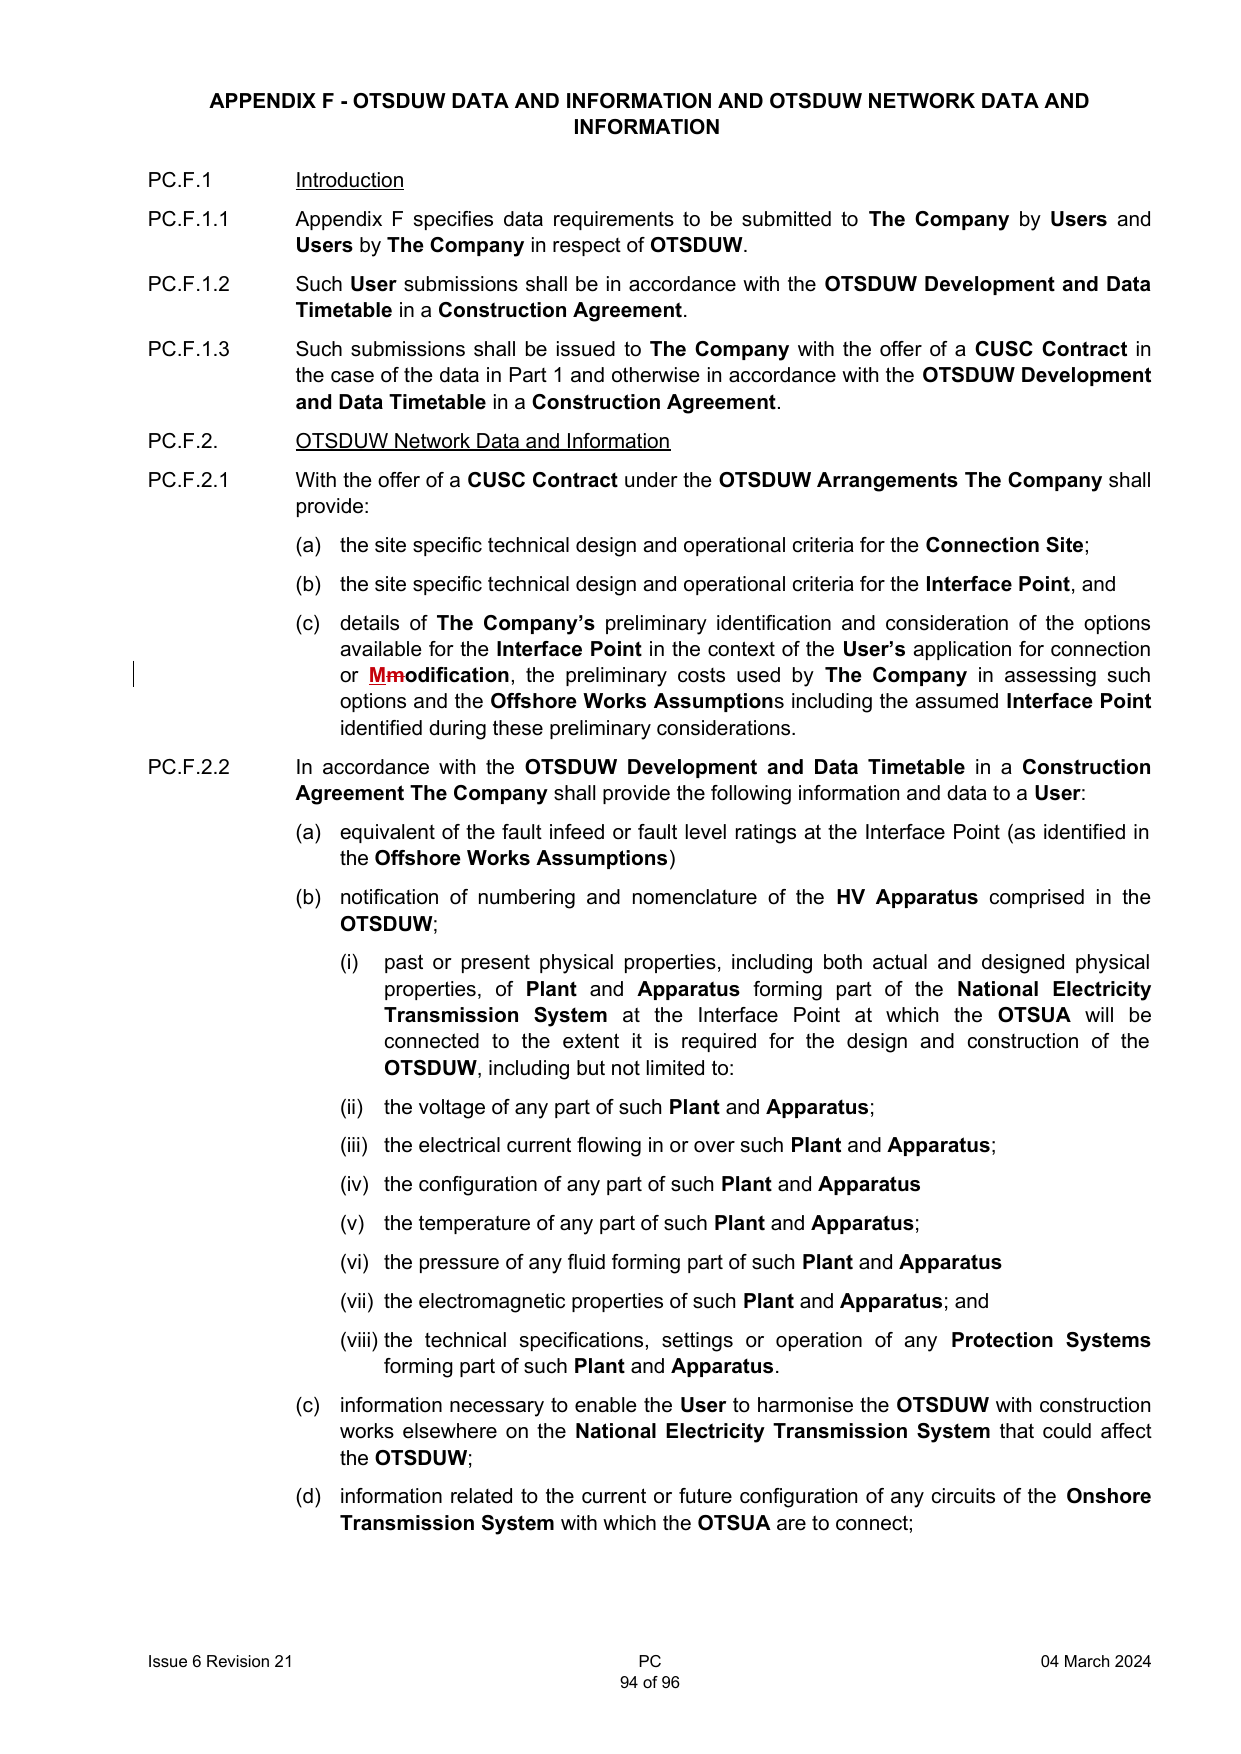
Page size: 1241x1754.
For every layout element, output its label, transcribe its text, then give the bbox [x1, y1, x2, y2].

text PC.F.2.2 In accordance with the OTSDUW Development and Data Timetable in a Construction Agreement The Company shall provide the following information and data to a User: [148, 754, 1152, 805]
text (c) details of The Company’s preliminary identification and consideration of the options available for the Interface Point in the context of the User’s application for connection or odification, the preliminary costs used by The Company in assessing such options and the Offshore Works Assumptions including the assumed Interface Point identified during these preliminary considerations. [295, 610, 1152, 740]
text (v) the temperature of any part of such Plant and Apparatus; [340, 1211, 1152, 1235]
text PC.F.2.1 With the offer of a CUSC Contract under the OTSDUW Arrangements The Company shall provide: [148, 467, 1152, 518]
text (iv) the configuration of any part of such Plant and Apparatus [340, 1172, 1152, 1196]
text (a) equivalent of the fault infeed or fault level ratings at the Interface Point (as identified in the Offshore Works Assumptions) [295, 820, 1152, 870]
text (b) notification of numbering and nomenclature of the HV Apparatus comprised in the OTSDUW; [295, 885, 1152, 935]
text PC.F.1.3 Such submissions shall be issued to The Company with the offer of a CUSC Contract in the case of the data in Part 1 and otherwise in accordance with the OTSDUW Development and Data Timetable in a Construction Agreement. [148, 337, 1152, 414]
text (d) information related to the current or future configuration of any circuits of the Onshore Transmission System with which the OTSUA are to connect; [295, 1484, 1152, 1535]
text (ii) the voltage of any part of such Plant and Apparatus; [340, 1094, 1152, 1118]
text (i) past or present physical properties, including both actual and designed physical properties, of Plant and Apparatus forming part of the National Electricity Transmission System at the Interface Point at which the OTSUA will be connected to the extent it is required for the design and construction of the OTSDUW, including but not limited to: [340, 950, 1152, 1079]
text (iii) the electrical current flowing in or over such Plant and Apparatus; [340, 1133, 1152, 1157]
text (c) information necessary to enable the User to harmonise the OTSDUW with construction works elsewhere on the National Electricity Transmission System that could affect the OTSDUW; [295, 1393, 1152, 1469]
text (vii) the electromagnetic properties of such Plant and Apparatus; and [340, 1289, 1152, 1313]
text APPENDIX F - OTSDUW DATA AND INFORMATION AND OTSDUW NETWORK DATA AND INFORMATION [148, 89, 1152, 139]
text PC.F.2. OTSDUW Network Data and Information [148, 428, 1152, 452]
text PC.F.1.2 Such User submissions shall be in accordance with the OTSDUW Development and Data Timetable in a Construction Agreement. [148, 272, 1152, 322]
text PC.F.1.1 Appendix F specifies data requirements to be submitted to The Company by Users and Users by The Company in respect of OTSDUW. [148, 207, 1152, 257]
text (b) the site specific technical design and operational criteria for the Interface Point, and [295, 571, 1152, 595]
text (viii) the technical specifications, settings or operation of any Protection Systems forming part of such Plant and Apparatus. [340, 1328, 1152, 1378]
text (a) the site specific technical design and operational criteria for the Connection Site; [295, 533, 1152, 557]
text (vi) the pressure of any fluid forming part of such Plant and Apparatus [340, 1250, 1152, 1274]
text PC.F.1 Introduction [148, 168, 1152, 192]
